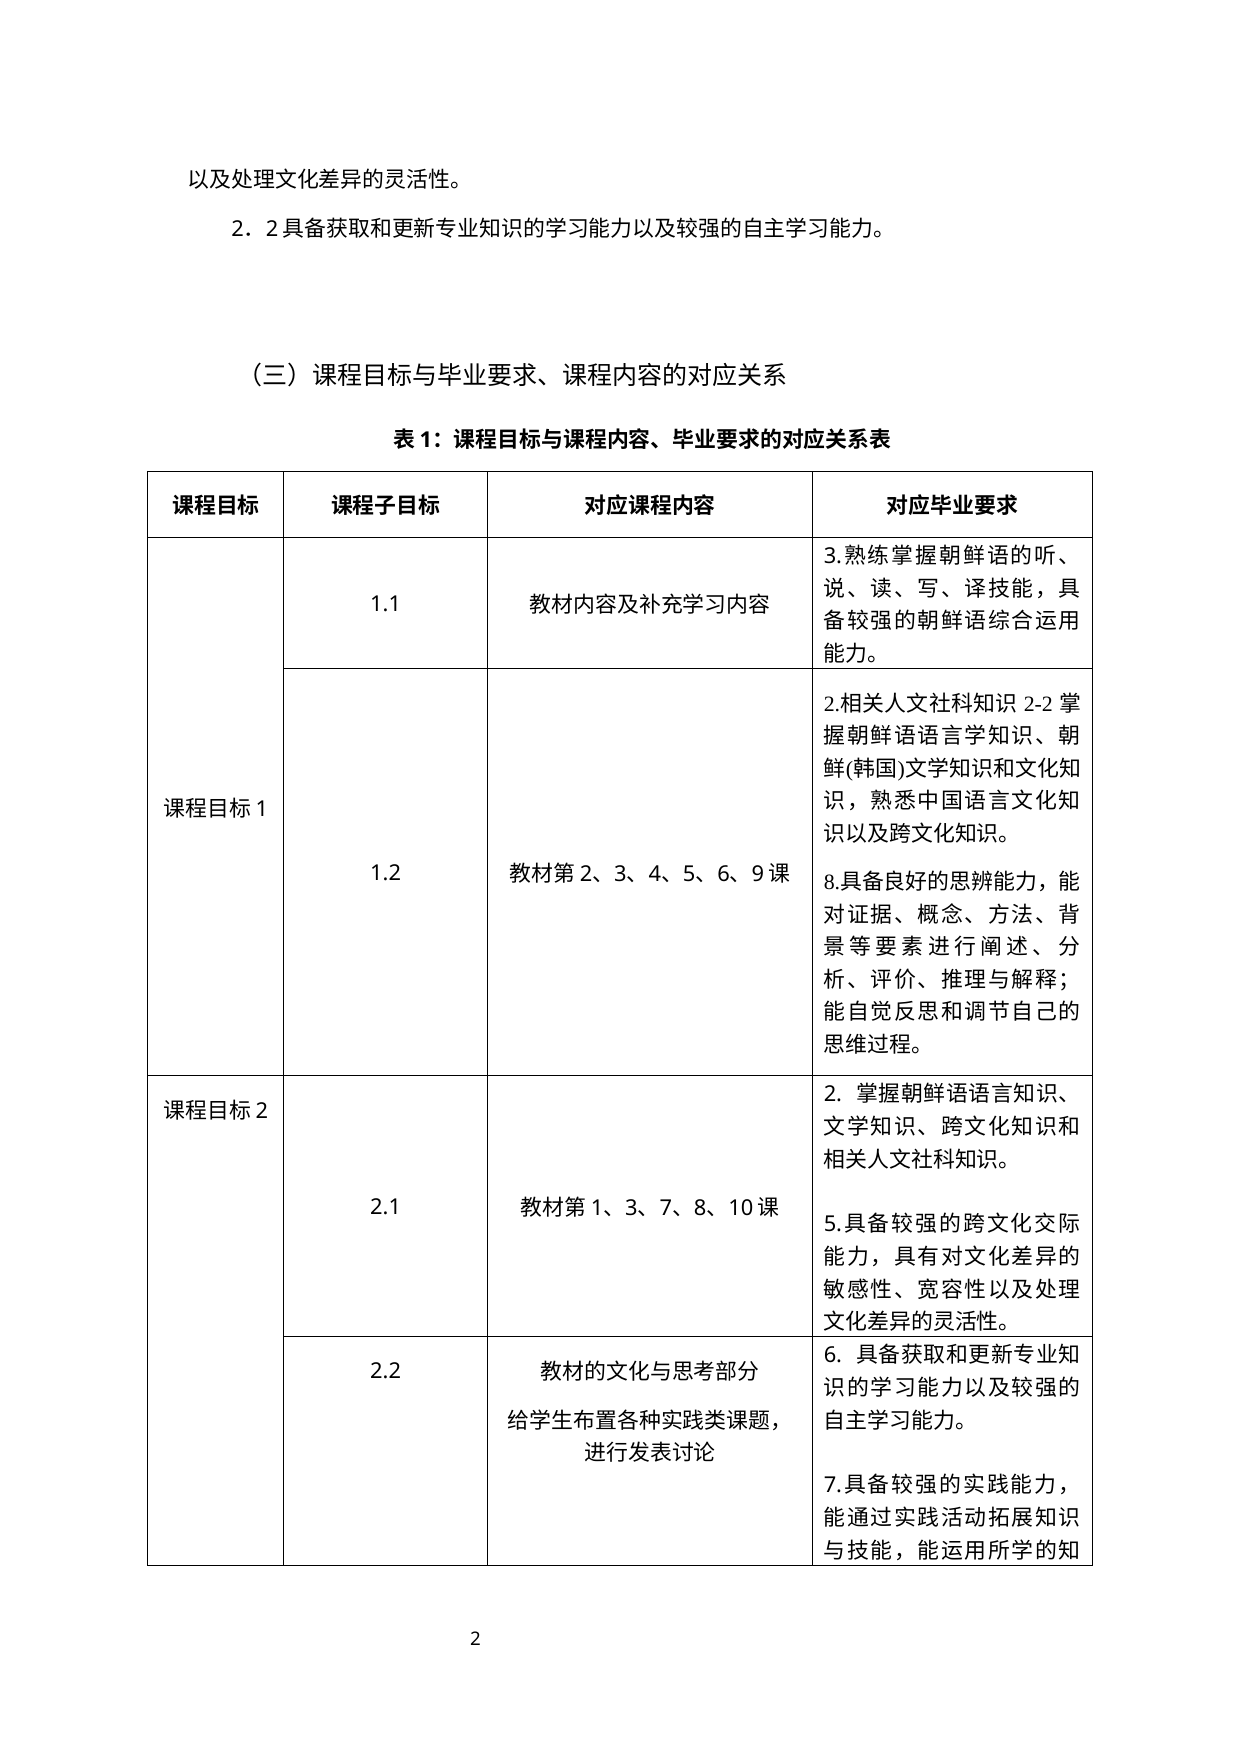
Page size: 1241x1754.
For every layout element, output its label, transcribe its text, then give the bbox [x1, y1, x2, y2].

table_cell 掌握朝鲜语语言知识、文学知识、跨文化知识和相关人文社科知识。 5.具备较强的跨文化交际能力，具有对文化差异的敏感性、宽容性以及处理文化差异的灵活性。 [813, 1076, 1092, 1336]
text 2．2具备获取和更新专业知识的学习能力以及较强的自主学习能力。 [187, 211, 1053, 243]
table_cell 1.2 [284, 669, 487, 1075]
table_cell 2.1 [284, 1076, 487, 1336]
text （三）课程目标与毕业要求、课程内容的对应关系 [187, 341, 1053, 406]
table_cell 课程目标2 [148, 1076, 283, 1565]
table_cell 1.1 [284, 538, 487, 668]
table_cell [488, 1337, 812, 1565]
table_cell 2.2 [284, 1337, 487, 1565]
table_header 对应课程内容 [488, 472, 812, 537]
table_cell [813, 1337, 1092, 1565]
table_cell 3.熟练掌握朝鲜语的听、说、读、写、译技能，具备较强的朝鲜语综合运用能力。 [813, 538, 1092, 668]
text 表1：课程目标与课程内容、毕业要求的对应关系表 [187, 422, 1053, 454]
table_header 对应毕业要求 [813, 472, 1092, 537]
table_cell 2.相关人文社科知识 2-2 掌握朝鲜语语言学知识、朝鲜(韩国)文学知识和文化知识，熟悉中国语言文化知识以及跨文化知识。 8.具备良好的思辨能力，能对证据、概念、方法、背景等要素进行阐述、分析、评价、推理与解释；能自觉反思和调节自己的思维过程。 [813, 669, 1092, 1075]
table_cell 教材第2、3、4、5、6、9课 [488, 669, 812, 1075]
table_cell 教材内容及补充学习内容 [488, 538, 812, 668]
table_header 课程子目标 [284, 472, 487, 537]
table_cell 教材第1、3、7、8、10课 [488, 1076, 812, 1336]
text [187, 162, 1053, 194]
table_cell 课程目标1 [148, 538, 283, 1075]
table_header 课程目标 [148, 472, 283, 537]
